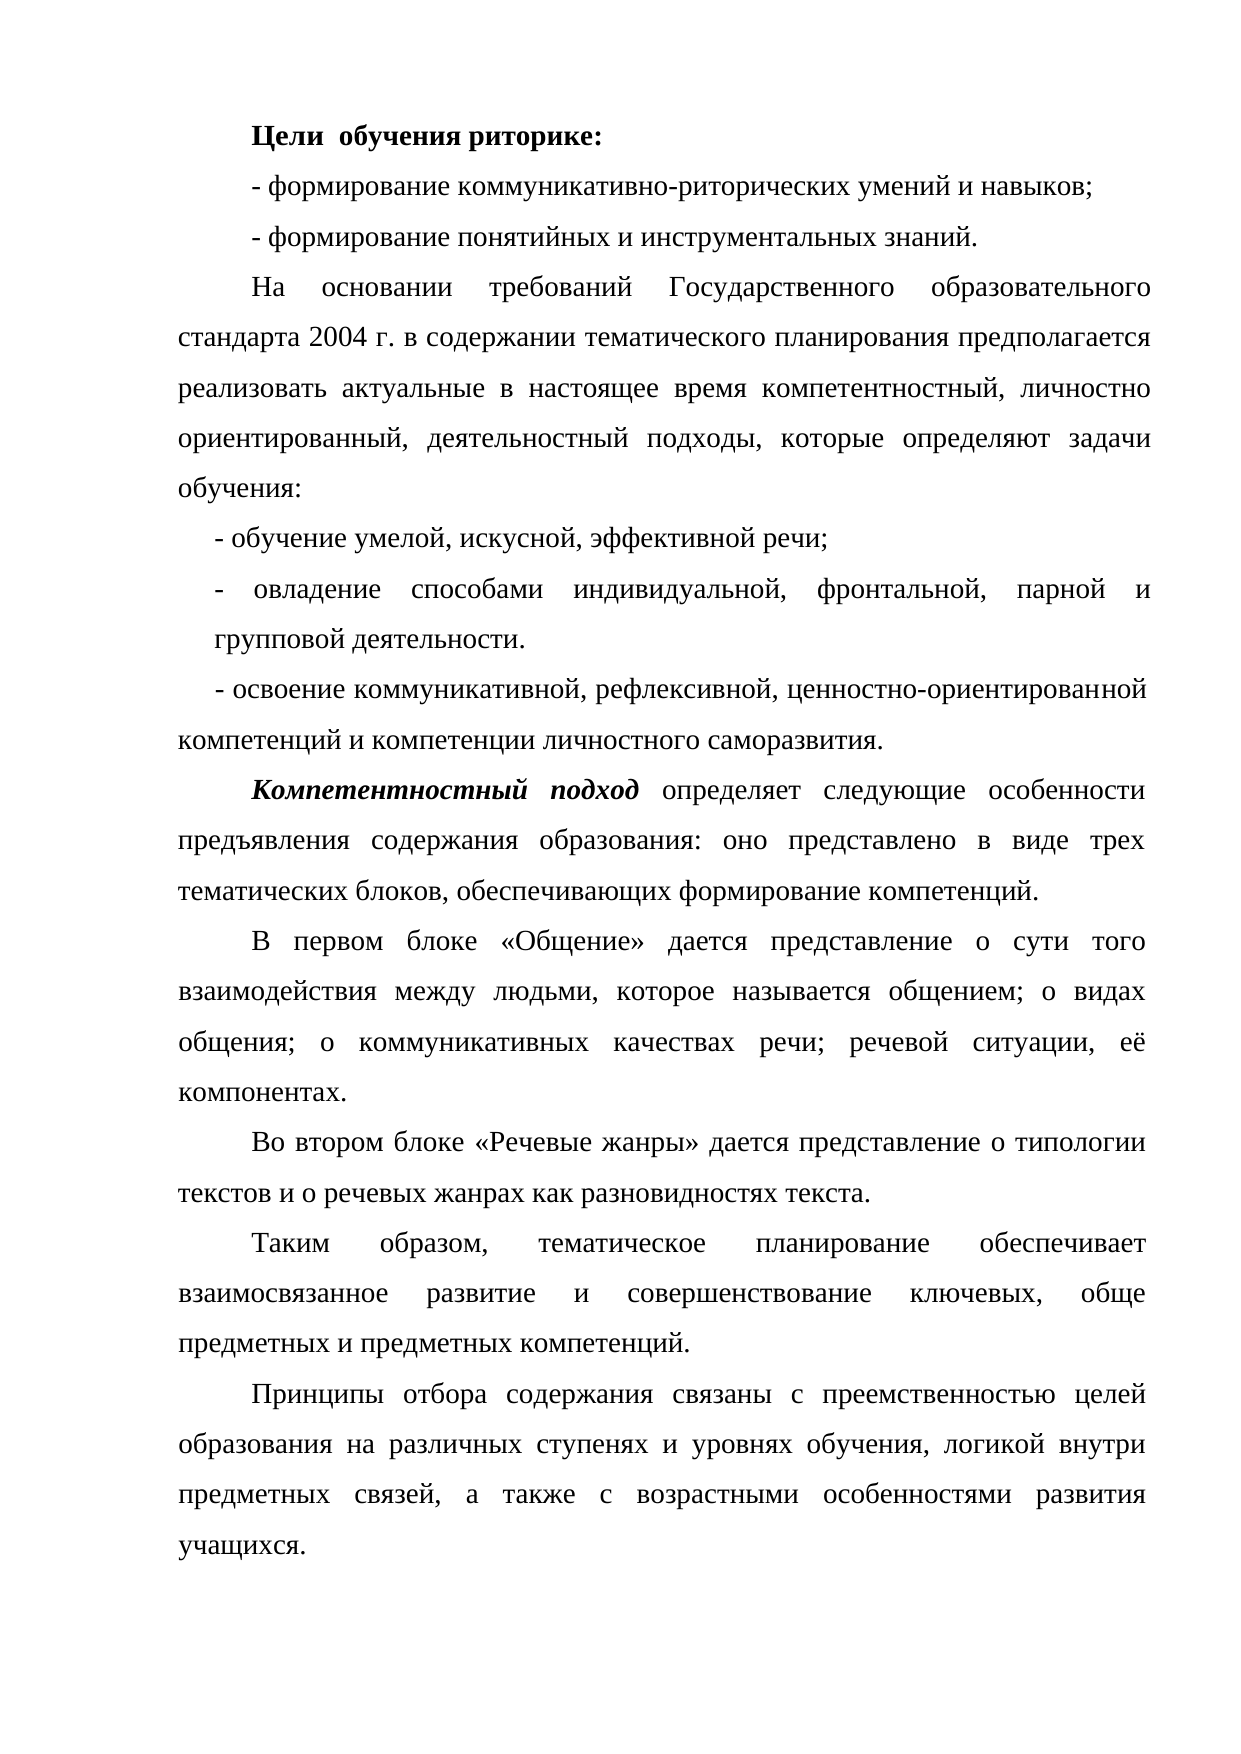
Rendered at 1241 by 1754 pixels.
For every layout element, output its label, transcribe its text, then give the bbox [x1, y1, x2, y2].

text Компетентностный подход определяет следующие особенности предъявления содержания образования: оно представлено в виде трех тематических блоков, обеспечивающих формирование компетенций. [178, 772, 1146, 906]
text - формирование понятийных и инструментальных знаний. [251, 219, 1152, 252]
text В первом блоке «Общение» дается представление о сути того взаимодействия между людьми, которое называется общением; о видах общения; о коммуникативных качествах речи; речевой ситуации, её компонентах. [178, 923, 1147, 1108]
text - формирование коммуникативно-риторических умений и навыков; [216, 168, 1152, 202]
text Во втором блоке «Речевые жанры» дается представление о типологии текстов и о речевых жанрах как разновидностях текста. [178, 1124, 1147, 1208]
text Таким образом, тематическое планирование обеспечивает взаимосвязанное развитие и совершенствование ключевых, обще предметных и предметных компетенций. [178, 1225, 1147, 1359]
text - освоение коммуникативной, рефлексивной, ценностно-ориентированной компетенций и компетенции личностного саморазвития. [178, 672, 1147, 755]
text - овладение способами индивидуальной, фронтальной, парной и групповой деятельности. [214, 571, 1152, 655]
text - обучение умелой, искусной, эффективной речи; [214, 521, 1152, 554]
text На основании требований Государственного образовательного стандарта 2004 г. в содержании тематического планирования предполагается реализовать актуальные в настоящее время компетентностный, личностно ориентированный, деятельностный подходы, которые определяют задачи обучения: [178, 269, 1152, 504]
text Цели обучения риторике: [177, 118, 1152, 152]
text Принципы отбора содержания связаны с преемственностью целей образования на различных ступенях и уровнях обучения, логикой внутри предметных связей, а также с возрастными особенностями развития учащихся. [178, 1376, 1147, 1560]
